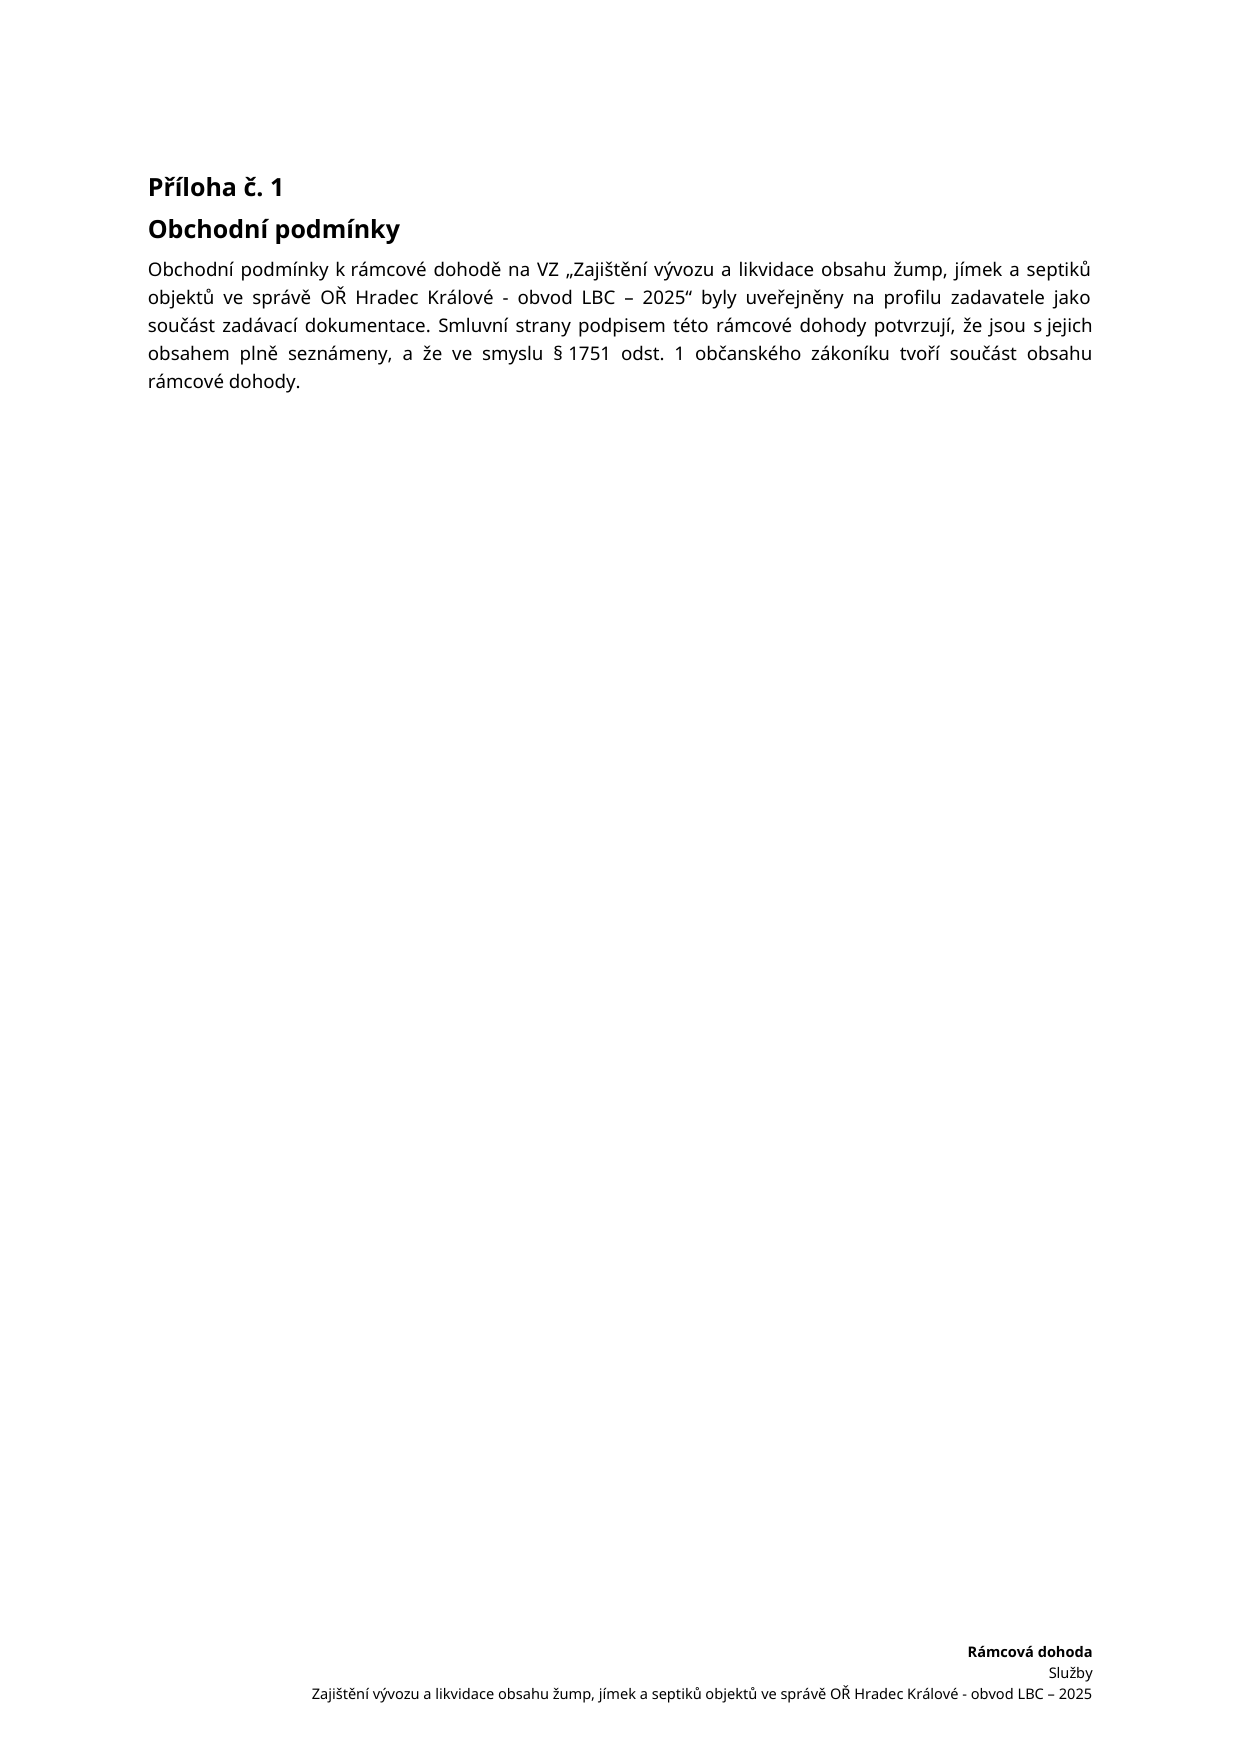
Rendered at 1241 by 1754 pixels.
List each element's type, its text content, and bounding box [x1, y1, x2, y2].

text Obchodní podmínky [148, 215, 1093, 244]
text Obchodní podmínky k rámcové dohodě na VZ „Zajištění vývozu a likvidace obsahu žump, jímek a septiků objektů ve správě OŘ Hradec Králové - obvod LBC – 2025“ byly uveřejněny na profilu zadavatele jako součást zadávací dokumentace. Smluvní strany podpisem této rámcové dohody potvrzují, že jsou s jejich obsahem plně seznámeny, a že ve smyslu § 1751 odst. 1 občanského zákoníku tvoří součást obsahu rámcové dohody. [148, 256, 1093, 394]
text Příloha č. 1 [148, 173, 1093, 202]
